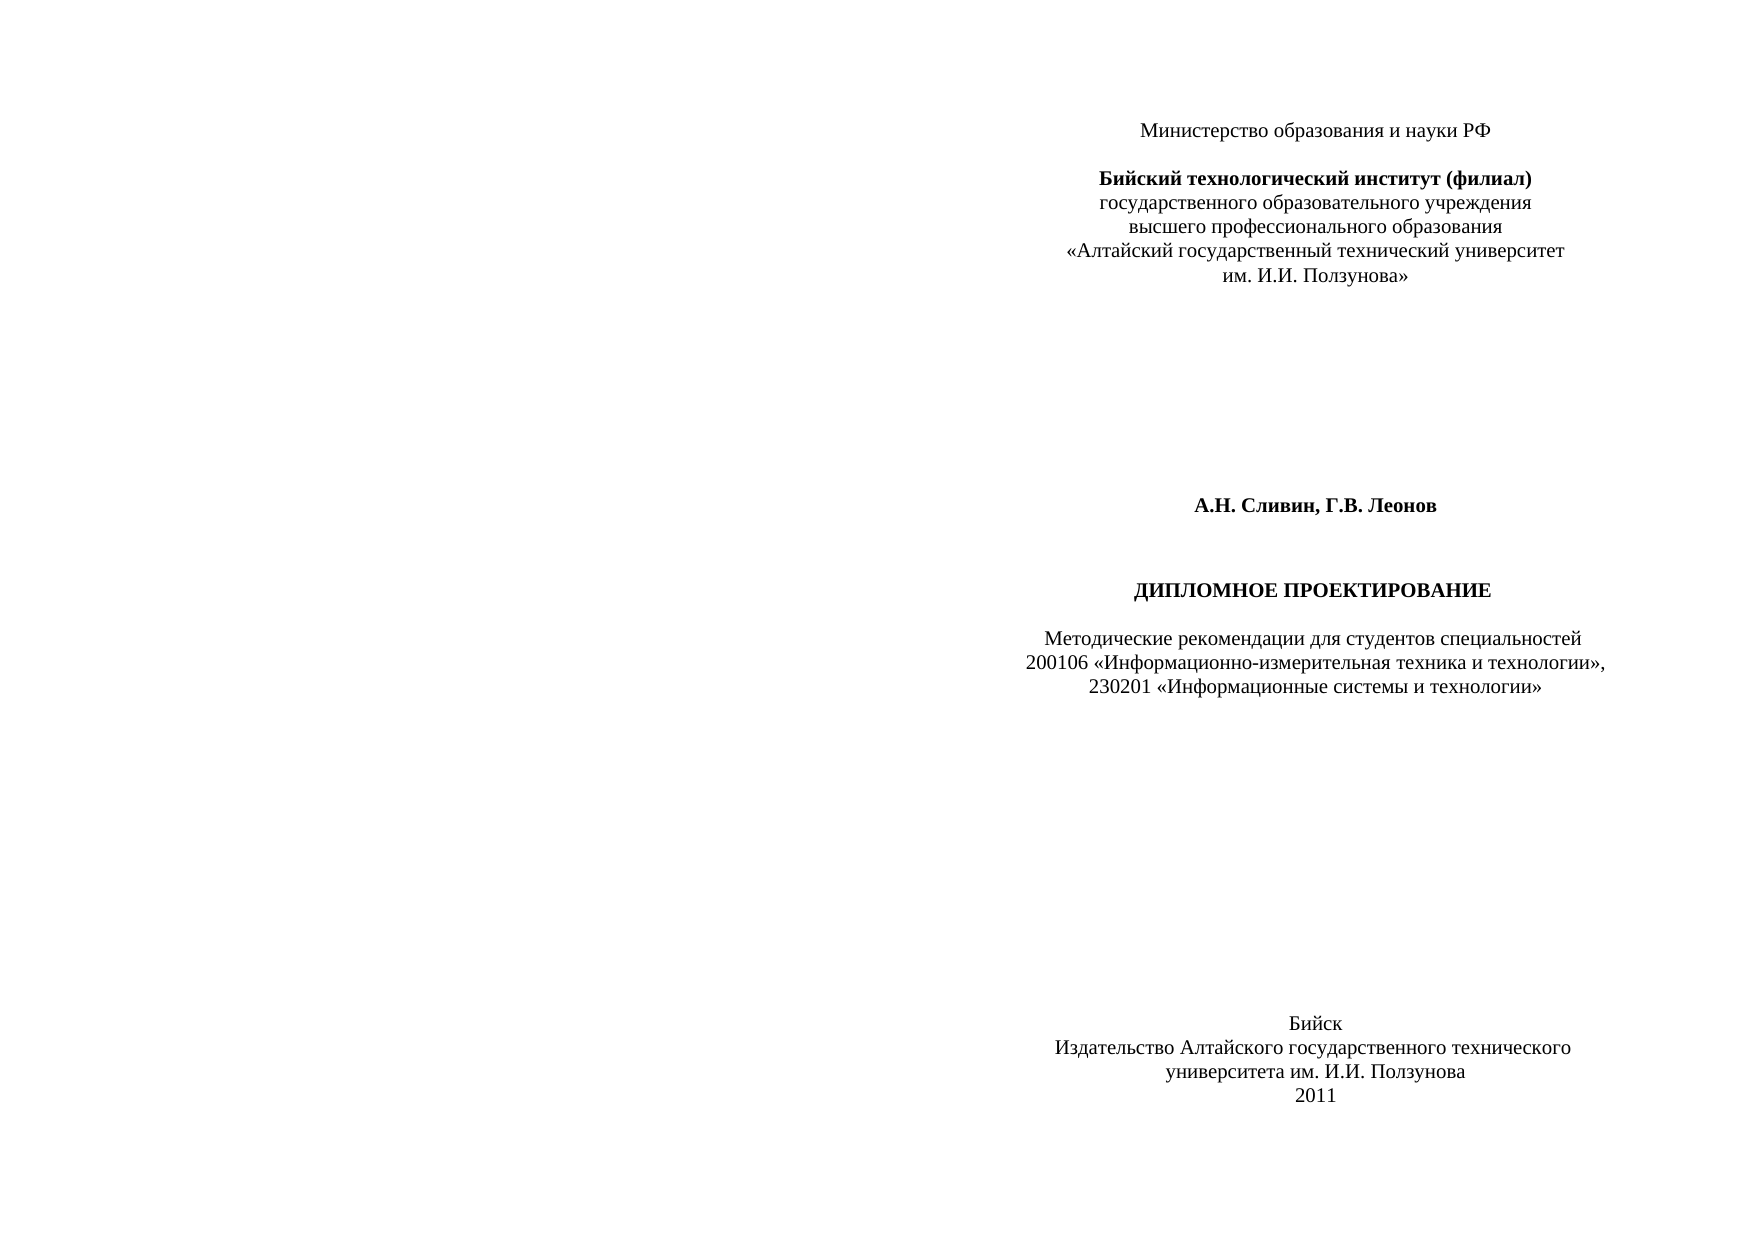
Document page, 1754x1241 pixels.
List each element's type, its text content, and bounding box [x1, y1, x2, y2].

text Методические рекомендации для студентов специальностей [995, 626, 1631, 650]
text Издательство Алтайского государственного технического университета им. И.И. Ползунова [995, 1035, 1636, 1083]
text Министерство образования и науки РФ [995, 118, 1636, 142]
text Бийск [995, 1011, 1636, 1035]
text Бийский технологический институт (филиал) [995, 166, 1636, 190]
text ДИПЛОМНОЕ ПРОЕКТИРОВАНИЕ [995, 578, 1631, 602]
text высшего профессионального образования [995, 214, 1636, 238]
text им. И.И. Ползунова» [995, 262, 1636, 287]
text А.Н. Сливин, Г.В. Леонов [995, 492, 1636, 517]
text 2011 [995, 1083, 1636, 1107]
text государственного образовательного учреждения [995, 190, 1636, 214]
text 230201 «Информационные системы и технологии» [995, 674, 1636, 698]
text 200106 «Информационно-измерительная техника и технологии», [995, 650, 1636, 674]
text «Алтайский государственный технический университет [995, 238, 1636, 262]
